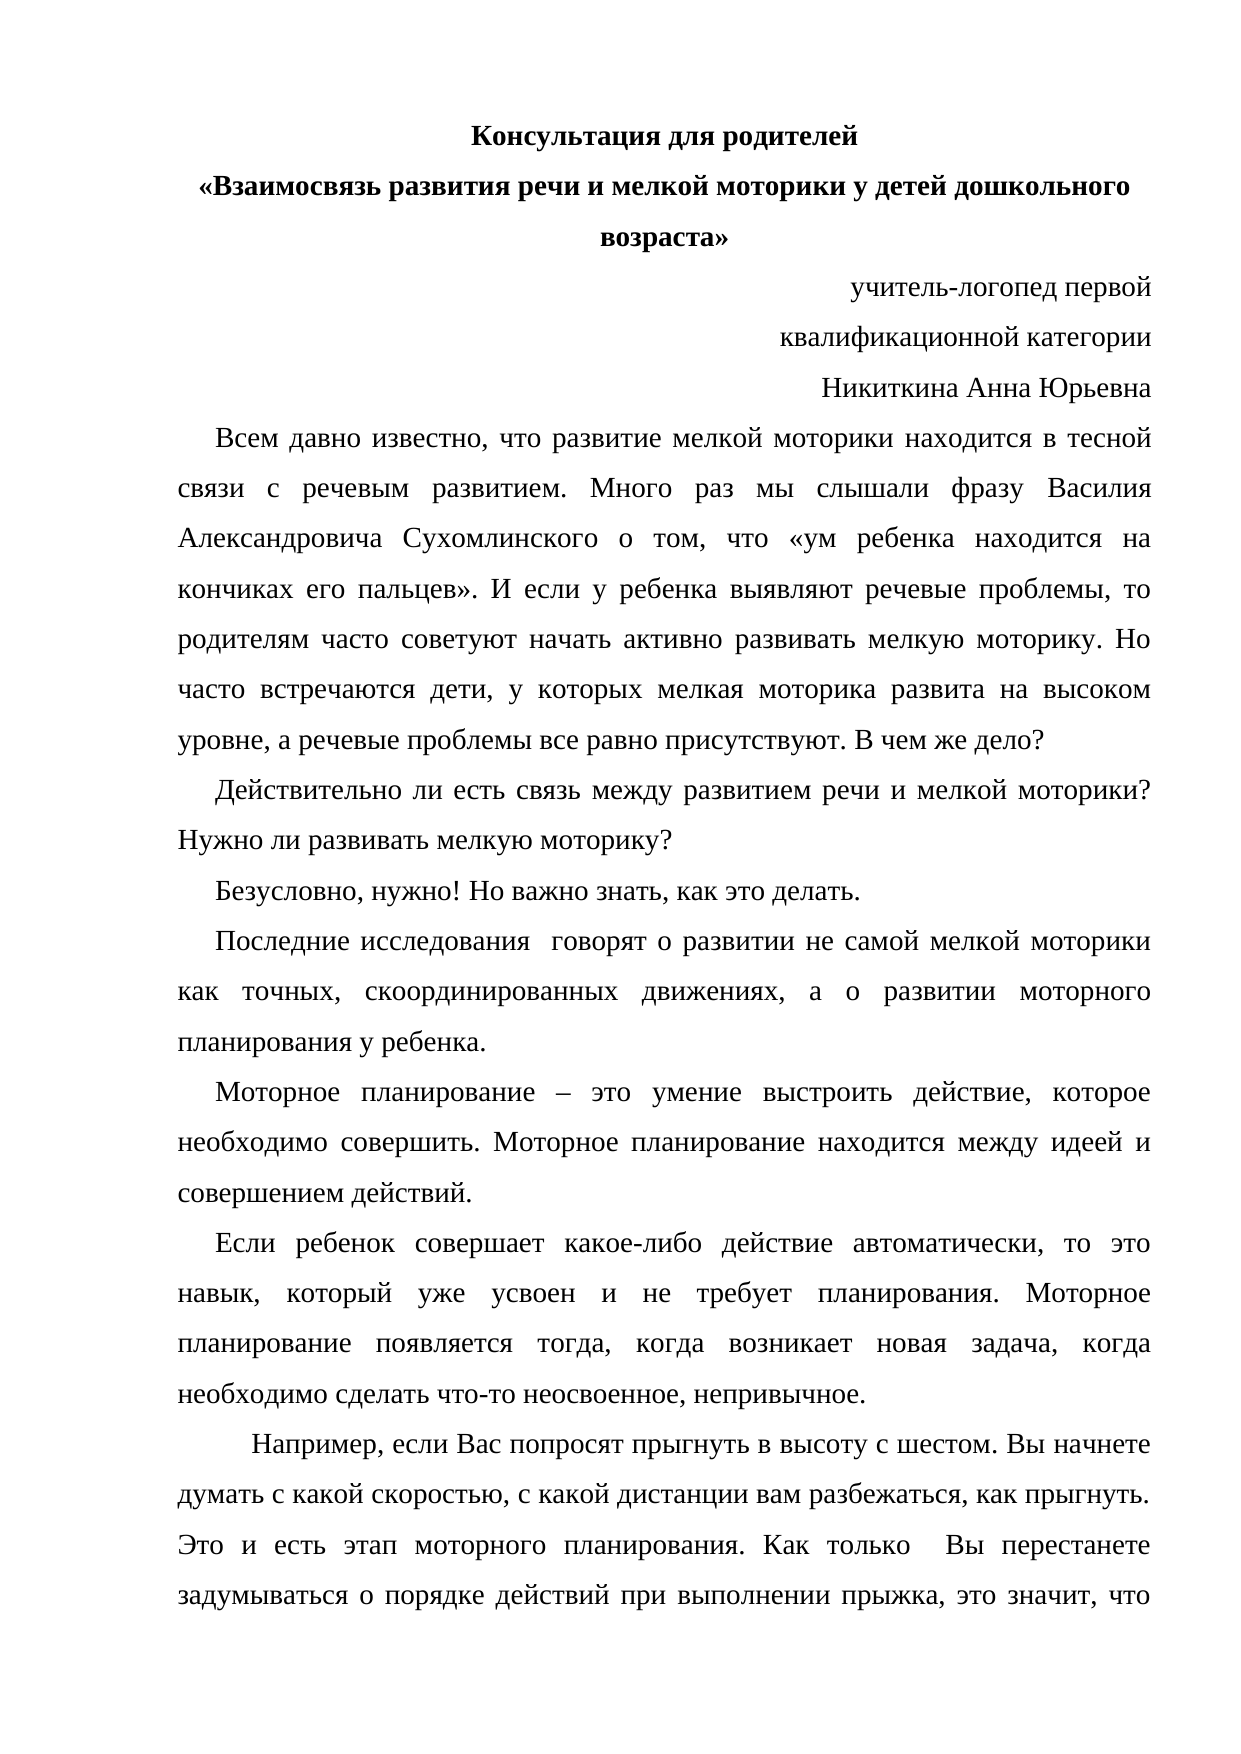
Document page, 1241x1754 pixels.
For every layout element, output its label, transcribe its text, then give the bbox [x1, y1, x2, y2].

text Безусловно, нужно! Но важно знать, как это делать. [177, 873, 1152, 906]
text «Взаимосвязь развития речи и мелкой моторики у детей дошкольного возраста» [177, 168, 1152, 252]
text Моторное планирование – это умение выстроить действие, которое необходимо совершить. Моторное планирование находится между идеей и совершением действий. [177, 1074, 1152, 1208]
text Действительно ли есть связь между развитием речи и мелкой моторики? Нужно ли развивать мелкую моторику? [177, 772, 1152, 856]
text Всем давно известно, что развитие мелкой моторики находится в тесной связи с речевым развитием. Много раз мы слышали фразу Василия Александровича Сухомлинского о том, что «ум ребенка находится на кончиках его пальцев». И если у ребенка выявляют речевые проблемы, то родителям часто советуют начать активно развивать мелкую моторику. Но часто встречаются дети, у которых мелкая моторика развита на высоком уровне, а речевые проблемы все равно присутствуют. В чем же дело? [177, 420, 1152, 755]
text Если ребенок совершает какое-либо действие автоматически, то это навык, который уже усвоен и не требует планирования. Моторное планирование появляется тогда, когда возникает новая задача, когда необходимо сделать что-то неосвоенное, непривычное. [177, 1225, 1152, 1409]
text квалификационной категории [177, 319, 1152, 353]
text учитель-логопед первой [177, 269, 1152, 303]
text Консультация для родителей [177, 118, 1152, 152]
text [177, 1426, 1152, 1611]
text Никиткина Анна Юрьевна [177, 370, 1152, 403]
text Последние исследования говорят о развитии не самой мелкой моторики как точных, скоординированных движениях, а о развитии моторного планирования у ребенка. [177, 923, 1152, 1057]
